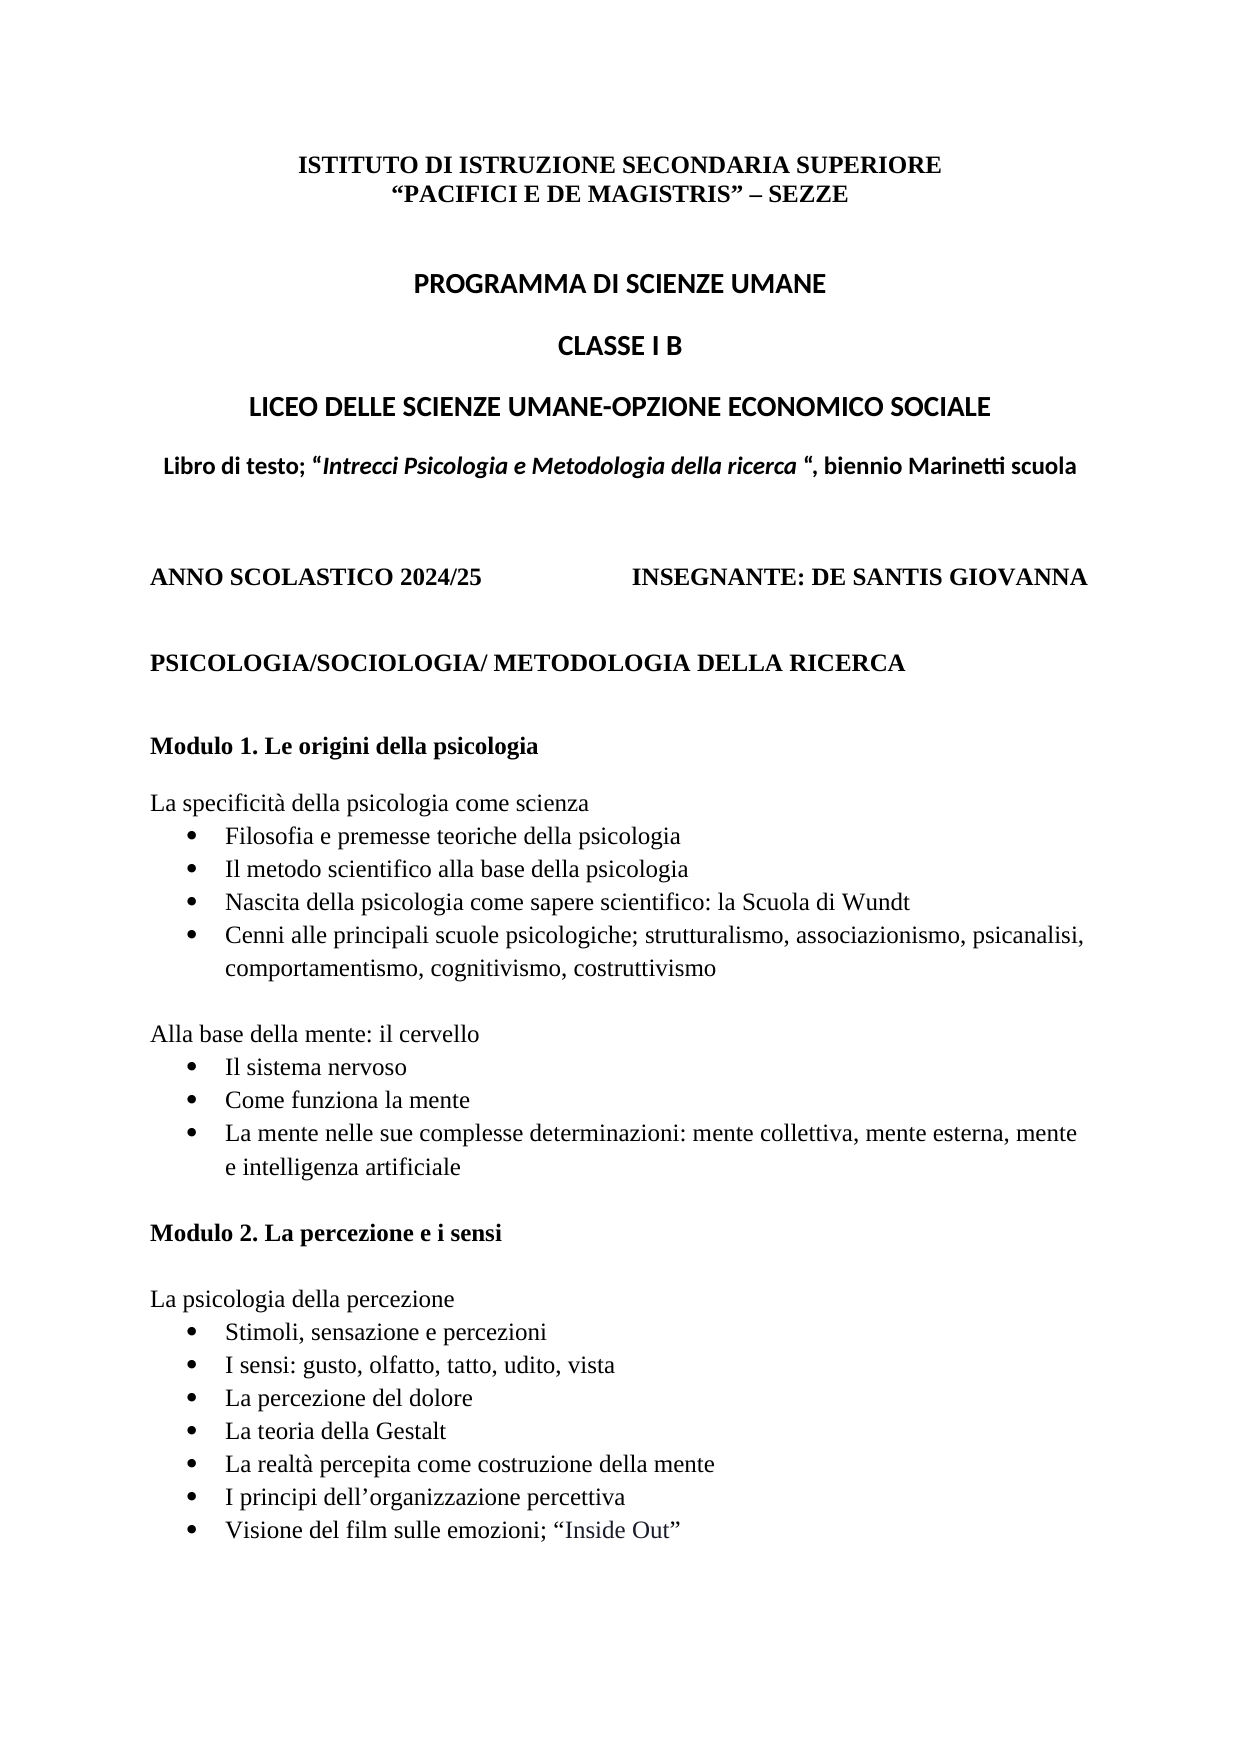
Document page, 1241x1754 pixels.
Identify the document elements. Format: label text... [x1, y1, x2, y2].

text Alla base della mente: il cervello [150, 1019, 1090, 1048]
text La specificità della psicologia come scienza [150, 788, 1090, 817]
text Libro di testo; “Intrecci Psicologia e Metodologia della ricerca “, biennio Marinetti scuola [150, 450, 1090, 481]
list La mente nelle sue complesse determinazioni: mente collettiva, mente esterna, mente e intelligenza artificiale [187, 1118, 1090, 1180]
text ANNO SCOLASTICO 2024/25 INSEGNANTE: DE SANTIS GIOVANNA [150, 562, 1090, 591]
list La realtà percepita come costruzione della mente [187, 1449, 1090, 1477]
list La percezione del dolore [187, 1383, 1090, 1411]
text La psicologia della percezione [150, 1284, 1090, 1312]
list Il metodo scientifico alla base della psicologia [187, 854, 1090, 883]
list I sensi: gusto, olfatto, tatto, udito, vista [187, 1350, 1090, 1378]
list Filosofia e premesse teoriche della psicologia [187, 821, 1090, 850]
list Cenni alle principali scuole psicologiche; strutturalismo, associazionismo, psicanalisi, comportamentismo, cognitivismo, costruttivismo [187, 920, 1090, 982]
list I principi dell’organizzazione percettiva [187, 1482, 1090, 1511]
list Stimoli, sensazione e percezioni [187, 1317, 1090, 1345]
text PROGRAMMA DI SCIENZE UMANE [150, 265, 1090, 301]
text Modulo 1. Le origini della psicologia [150, 731, 1090, 759]
list Nascita della psicologia come sapere scientifico: la Scuola di Wundt [187, 887, 1090, 916]
text PSICOLOGIA/SOCIOLOGIA/ METODOLOGIA DELLA RICERCA [150, 648, 1090, 677]
list Visione del film sulle emozioni; “Inside Out” [187, 1515, 565, 1543]
list Il sistema nervoso [187, 1052, 1090, 1081]
list Come funziona la mente [187, 1086, 1090, 1114]
text CLASSE I B [150, 327, 1090, 362]
text LICEO DELLE SCIENZE UMANE-OPZIONE ECONOMICO SOCIALE [150, 388, 1090, 424]
list Visione del film sulle emozioni; “Inside Out” [669, 1515, 1090, 1543]
text Modulo 2. La percezione e i sensi [150, 1218, 1090, 1246]
list La teoria della Gestalt [187, 1416, 1090, 1444]
text “PACIFICI E DE MAGISTRIS” – SEZZE [150, 179, 1090, 207]
title ISTITUTO DI ISTRUZIONE SECONDARIA SUPERIORE [150, 150, 1090, 179]
